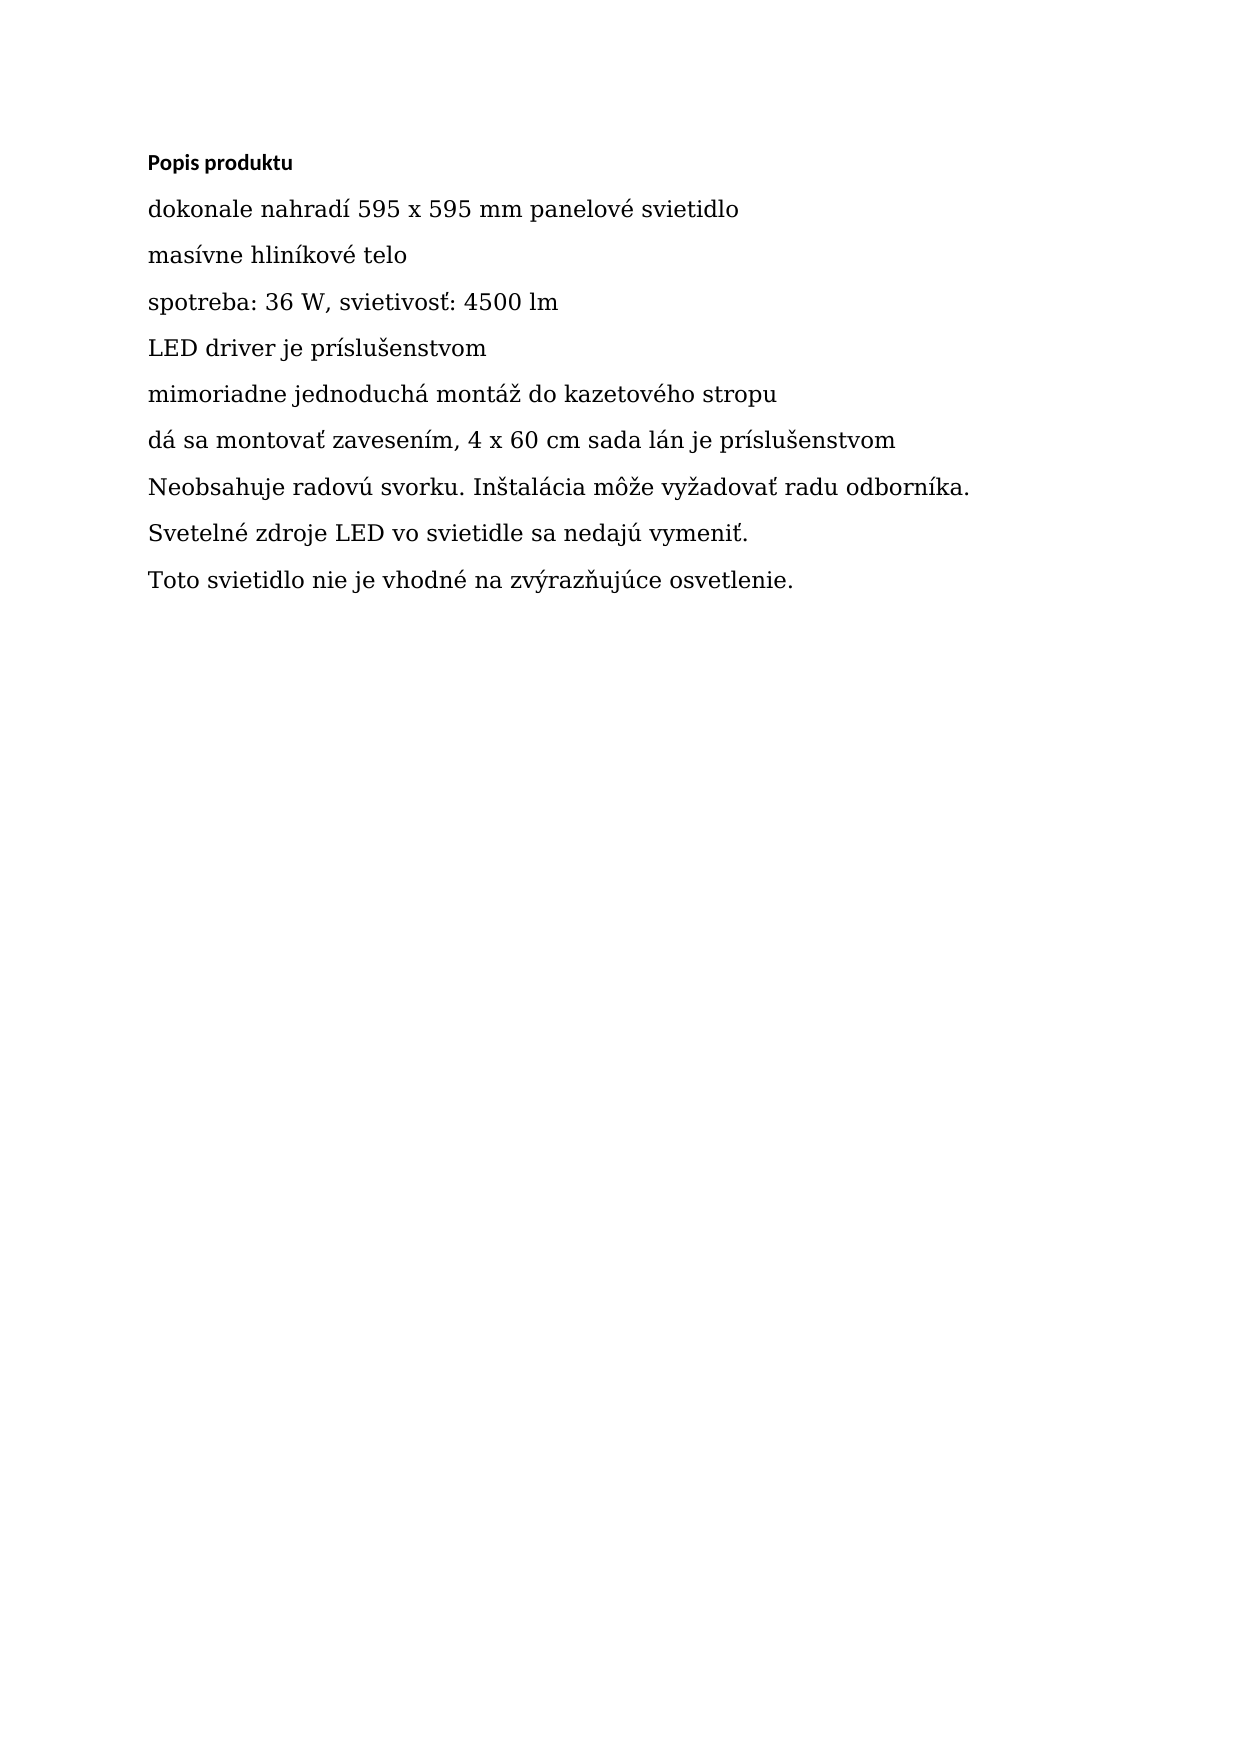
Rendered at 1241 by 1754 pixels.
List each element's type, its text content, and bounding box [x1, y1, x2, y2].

text Svetelné zdroje LED vo svietidle sa nedajú vymeniť. [148, 519, 1093, 546]
text Neobsahuje radovú svorku. Inštalácia môže vyžadovať radu odborníka. [148, 473, 1093, 500]
text masívne hliníkové telo [148, 241, 1093, 268]
text spotreba: 36 W, svietivosť: 4500 lm [148, 287, 1093, 315]
text Toto svietidlo nie je vhodné na zvýrazňujúce osvetlenie. [148, 565, 1093, 593]
text Popis produktu [148, 148, 1093, 176]
text LED driver je príslušenstvom [148, 333, 1093, 361]
text dá sa montovať zavesením, 4 x 60 cm sada lán je príslušenstvom [148, 426, 1093, 454]
text mimoriadne jednoduchá montáž do kazetového stropu [148, 380, 1093, 407]
text dokonale nahradí 595 x 595 mm panelové svietidlo [148, 194, 1093, 222]
